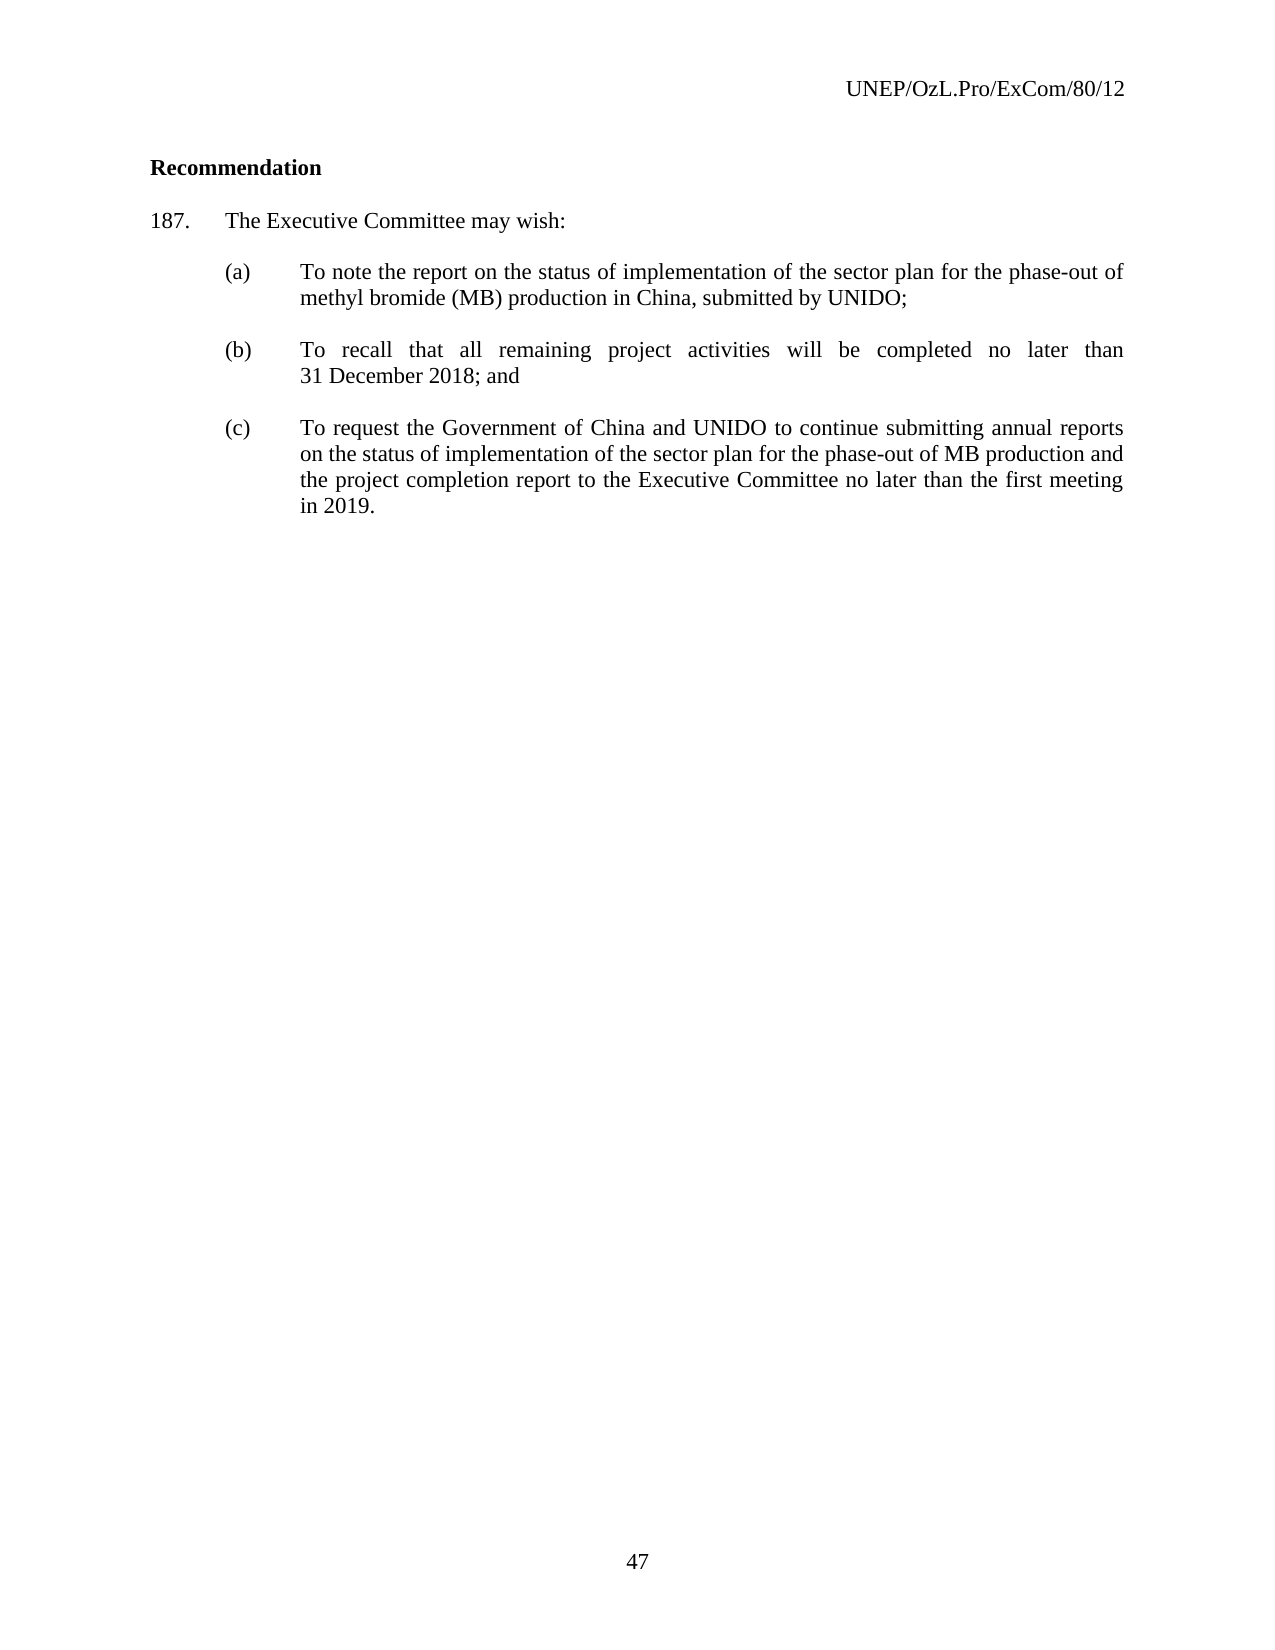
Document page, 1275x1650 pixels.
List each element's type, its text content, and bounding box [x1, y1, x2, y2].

subtitle To request the Government of China and UNIDO to continue submitting annual reports on the status of implementation of the sector plan for the phase-out of MB production and the project completion report to the Executive Committee no later than the first meeting in 2019. [225, 413, 1125, 519]
subtitle The Executive Committee may wish: [150, 207, 1125, 233]
subtitle To note the report on the status of implementation of the sector plan for the phase-out of methyl bromide (MB) production in China, submitted by UNIDO; [225, 258, 1125, 311]
text Recommendation [150, 154, 1125, 180]
subtitle To recall that all remaining project activities will be completed no later than 31 December 2018; and [225, 336, 1125, 388]
